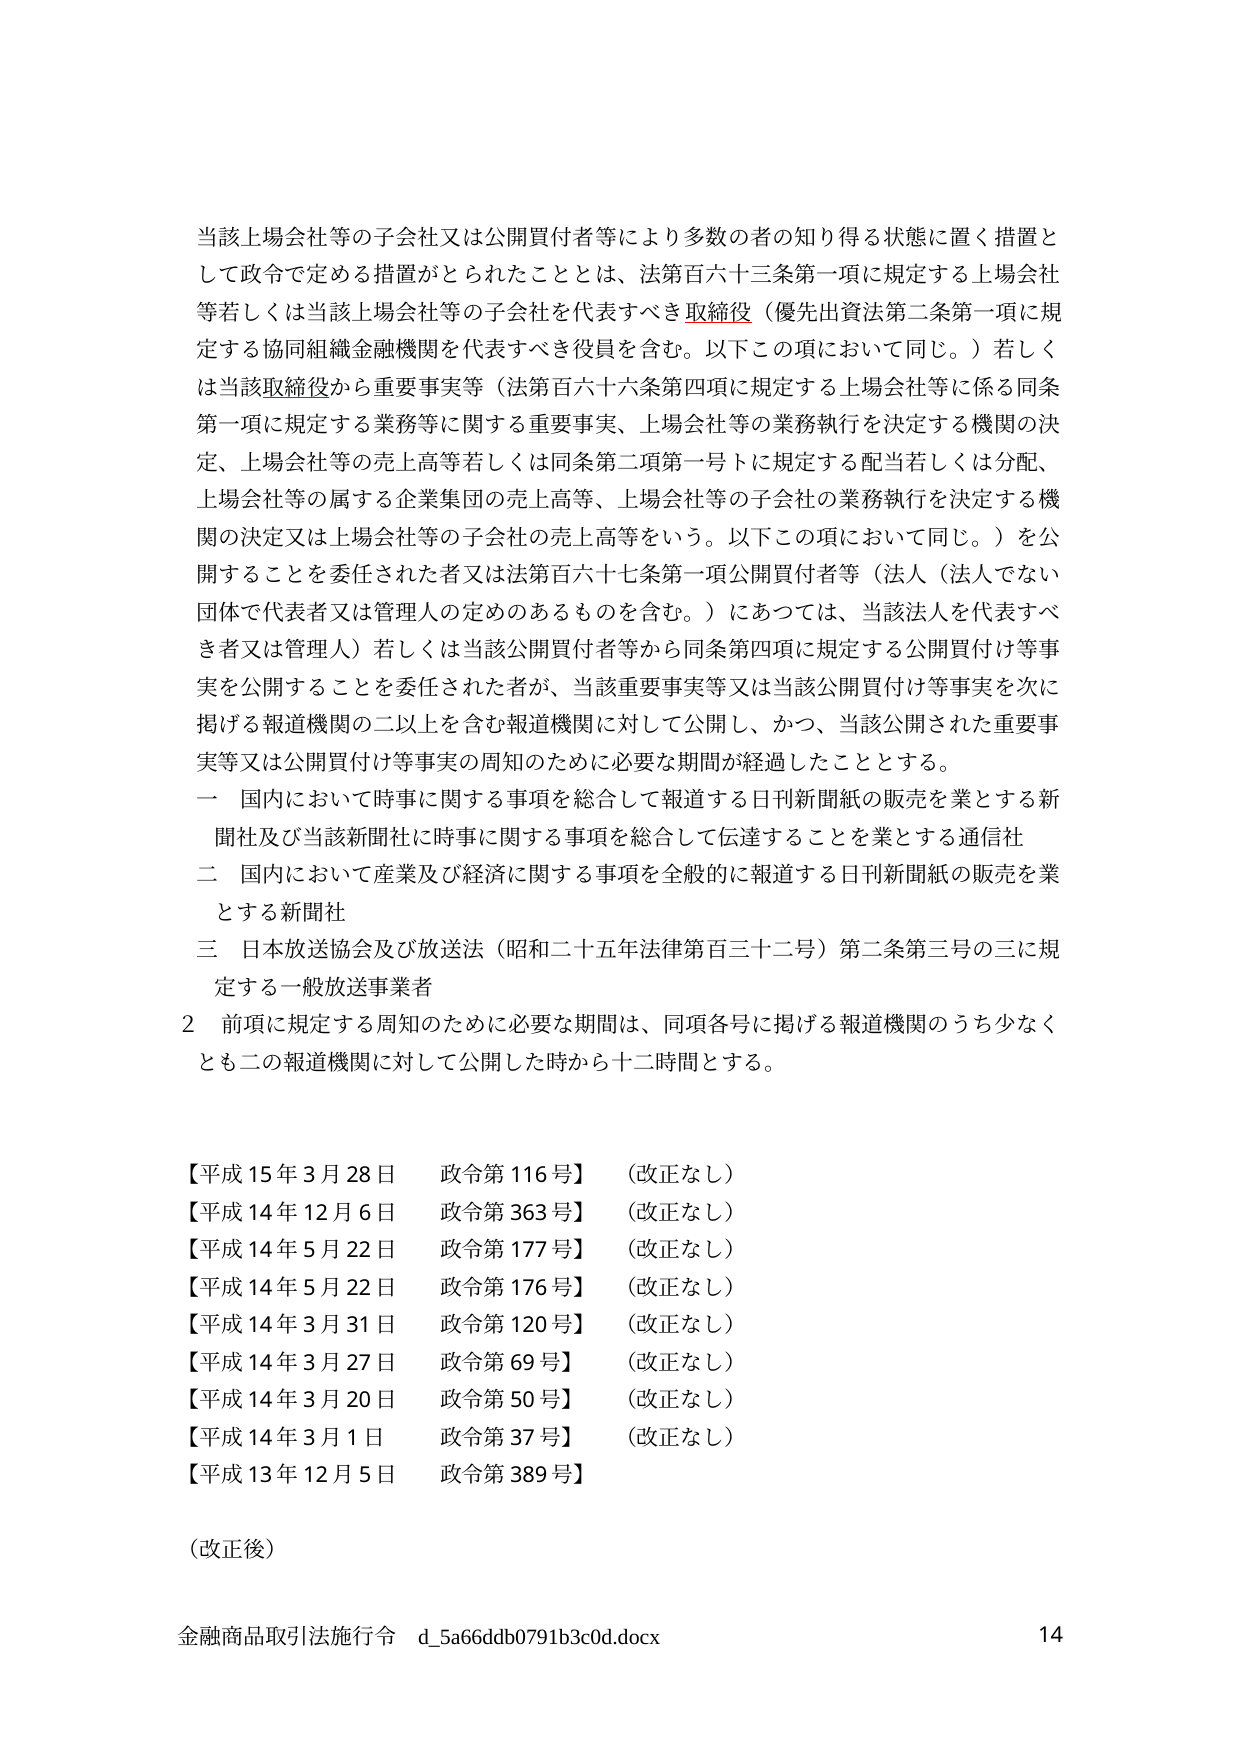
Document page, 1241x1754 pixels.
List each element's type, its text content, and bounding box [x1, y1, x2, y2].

text 【平成14年5月22日 政令第177号】 （改正なし） [177, 1229, 1063, 1267]
text 【平成14年12月6日 政令第363号】 （改正なし） [177, 1192, 1063, 1229]
text （改正後） [177, 1529, 1063, 1567]
text 【平成14年3月20日 政令第50号】 （改正なし） [177, 1379, 1063, 1417]
text 【平成14年3月1日 政令第37号】 （改正なし） [177, 1417, 1063, 1454]
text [177, 217, 1063, 779]
text 【平成14年3月27日 政令第69号】 （改正なし） [177, 1342, 1063, 1379]
text ２ 前項に規定する周知のために必要な期間は、同項各号に掲げる報道機関のうち少なくとも二の報道機関に対して公開した時から十二時間とする。 [177, 1004, 1063, 1079]
text 【平成14年5月22日 政令第176号】 （改正なし） [177, 1267, 1063, 1304]
text 【平成13年12月5日 政令第389号】 [177, 1454, 1063, 1492]
text 【平成15年3月28日 政令第116号】 （改正なし） [177, 1154, 1063, 1192]
text 【平成14年3月31日 政令第120号】 （改正なし） [177, 1304, 1063, 1342]
text 一 国内において時事に関する事項を総合して報道する日刊新聞紙の販売を業とする新聞社及び当該新聞社に時事に関する事項を総合して伝達することを業とする通信社 [196, 779, 1063, 854]
text 三 日本放送協会及び放送法（昭和二十五年法律第百三十二号）第二条第三号の三に規定する一般放送事業者 [196, 929, 1063, 1004]
text 二 国内において産業及び経済に関する事項を全般的に報道する日刊新聞紙の販売を業とする新聞社 [196, 854, 1063, 929]
